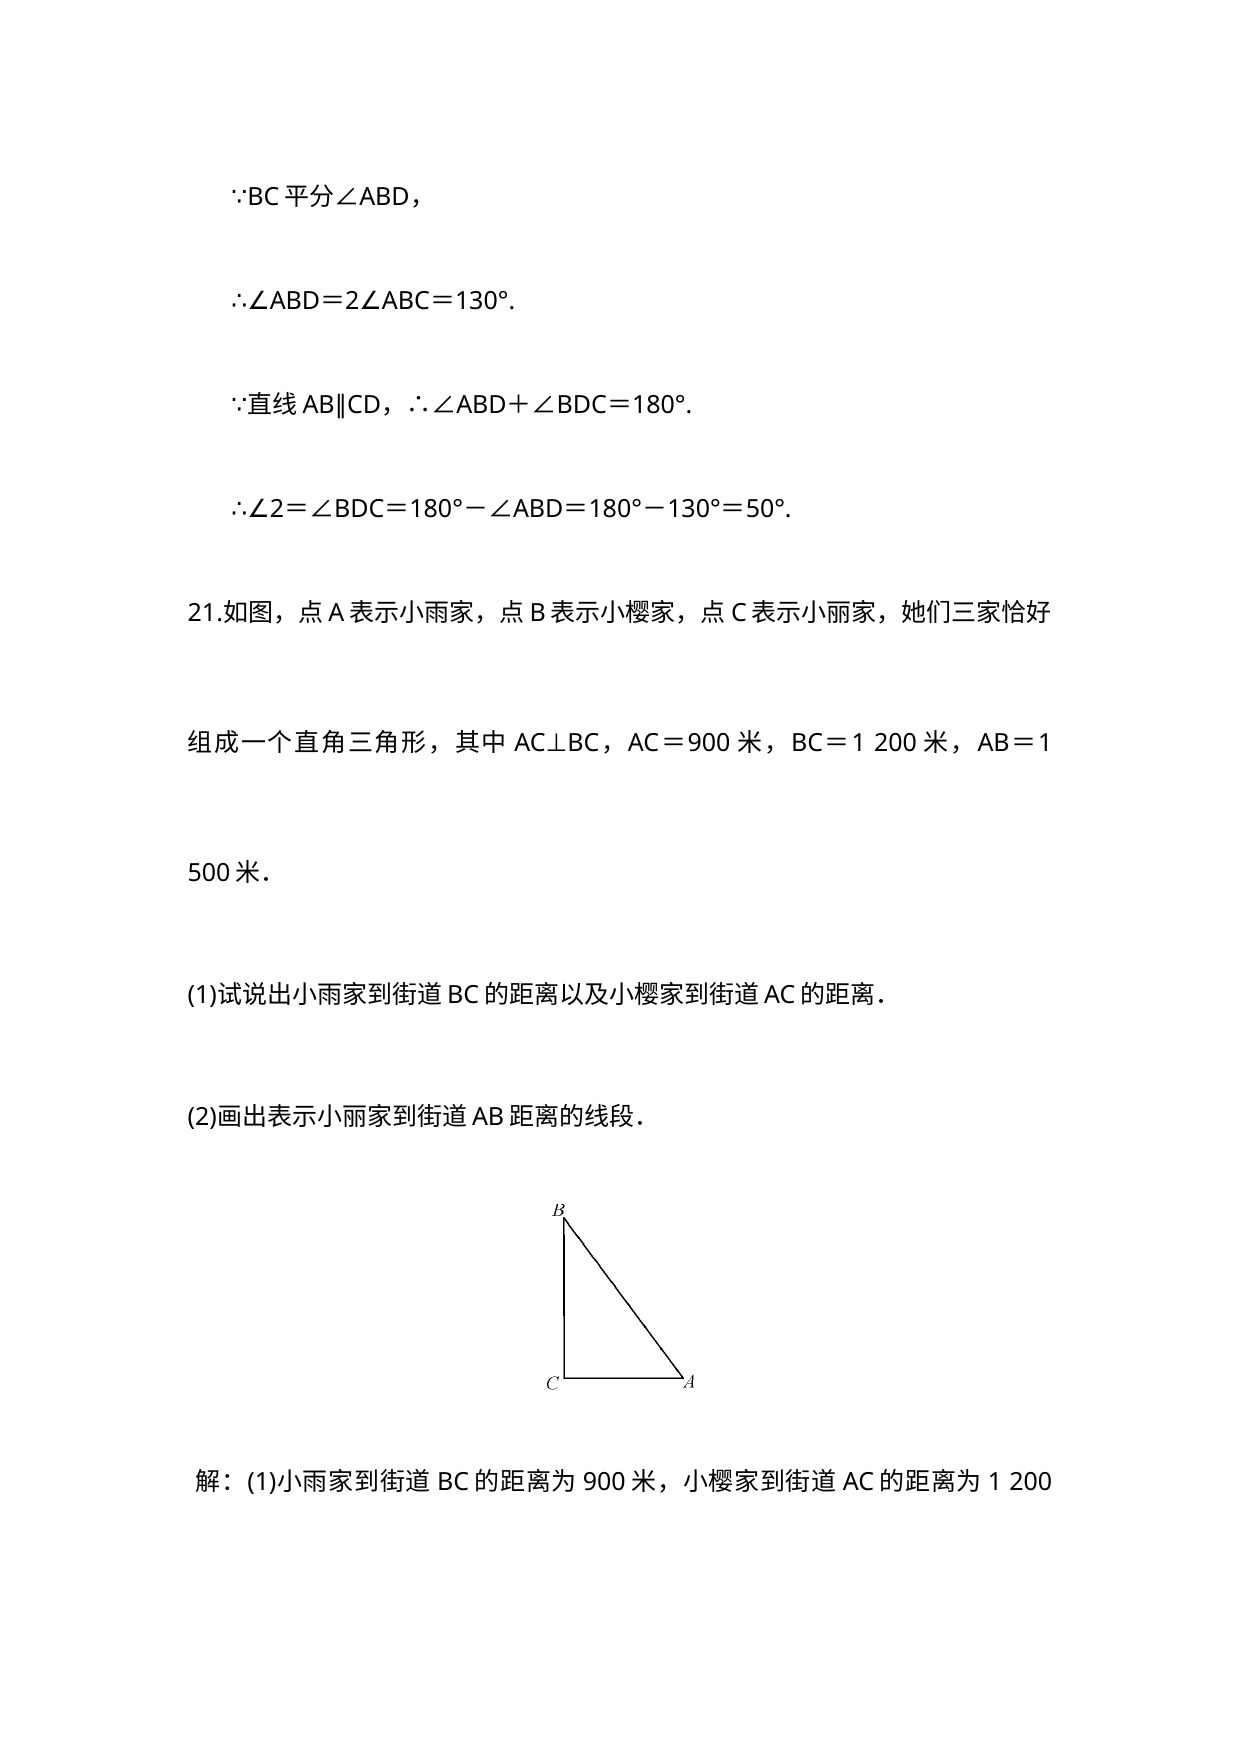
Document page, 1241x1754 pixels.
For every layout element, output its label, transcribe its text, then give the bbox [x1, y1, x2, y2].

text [187, 1447, 1053, 1512]
text ∴∠ABD＝2∠ABC＝130°. [187, 266, 1053, 331]
text (1)试说出小雨家到街道BC的距离以及小樱家到街道AC的距离． [187, 960, 1053, 1025]
text (2)画出表示小丽家到街道AB距离的线段． [187, 1082, 1053, 1147]
text 21.如图，点A表示小雨家，点B表示小樱家，点C表示小丽家，她们三家恰好组成一个直角三角形，其中AC⊥BC，AC＝900米，BC＝1 200米，AB＝1 500米． [187, 578, 1053, 903]
picture [546, 1204, 694, 1390]
text ∵直线AB∥CD，∴∠ABD＋∠BDC＝180°. [187, 370, 1053, 435]
text ∴∠2＝∠BDC＝180°－∠ABD＝180°－130°＝50°. [187, 474, 1053, 539]
text ∵BC平分∠ABD， [187, 162, 1053, 227]
